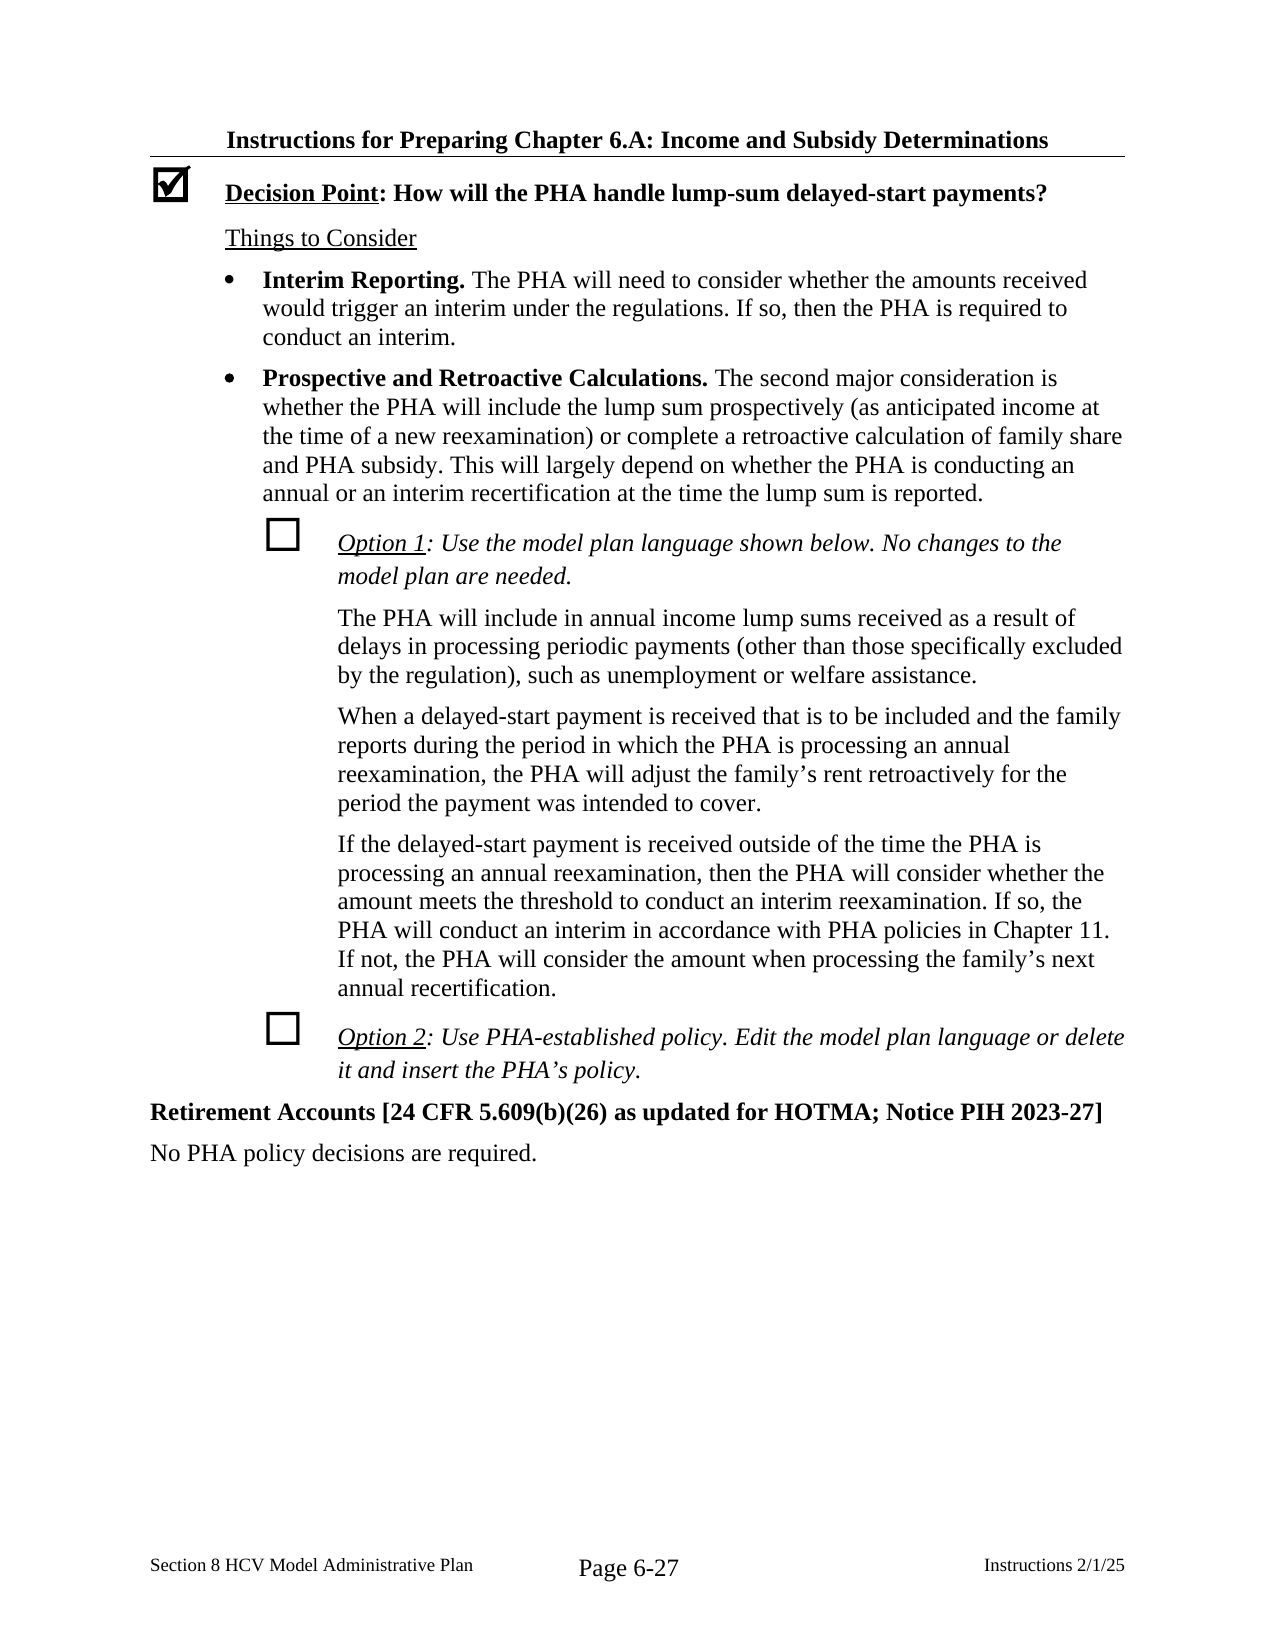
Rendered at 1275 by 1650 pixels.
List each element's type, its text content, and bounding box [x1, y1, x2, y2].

text Option 2: Use PHA-established policy. Edit the model plan language or delete it and insert the PHA’s policy. [262, 1014, 1125, 1084]
text Retirement Accounts [24 CFR 5.609(b)(26) as updated for HOTMA; Notice PIH 2023-27] [150, 1097, 1125, 1126]
text If the delayed-start payment is received outside of the time the PHA is processing an annual reexamination, then the PHA will consider whether the amount meets the threshold to conduct an interim reexamination. If so, the PHA will conduct an interim in accordance with PHA policies in Chapter 11. If not, the PHA will consider the amount when processing the family’s next annual recertification. [337, 829, 1125, 1001]
list Prospective and Retroactive Calculations. The second major consideration is whether the PHA will include the lump sum prospectively (as anticipated income at the time of a new reexamination) or complete a retroactive calculation of family share and PHA subsidy. This will largely depend on whether the PHA is conducting an annual or an interim recertification at the time the lump sum is reported. [225, 363, 1125, 507]
text Option 1: Use the model plan language shown below. No changes to the model plan are needed. [262, 520, 1125, 590]
text Things to Consider [225, 223, 1125, 252]
text The PHA will include in annual income lump sums received as a result of delays in processing periodic payments (other than those specifically excluded by the regulation), such as unemployment or welfare assistance. [337, 603, 1125, 689]
text No PHA policy decisions are required. [150, 1138, 1125, 1167]
text Decision Point: How will the PHA handle lump-sum delayed-start payments? [150, 169, 1125, 211]
text When a delayed-start payment is received that is to be included and the family reports during the period in which the PHA is processing an annual reexamination, the PHA will adjust the family’s rent retroactively for the period the payment was intended to cover. [337, 701, 1125, 816]
list Interim Reporting. The PHA will need to consider whether the amounts received would trigger an interim under the regulations. If so, then the PHA is required to conduct an interim. [225, 265, 1125, 351]
